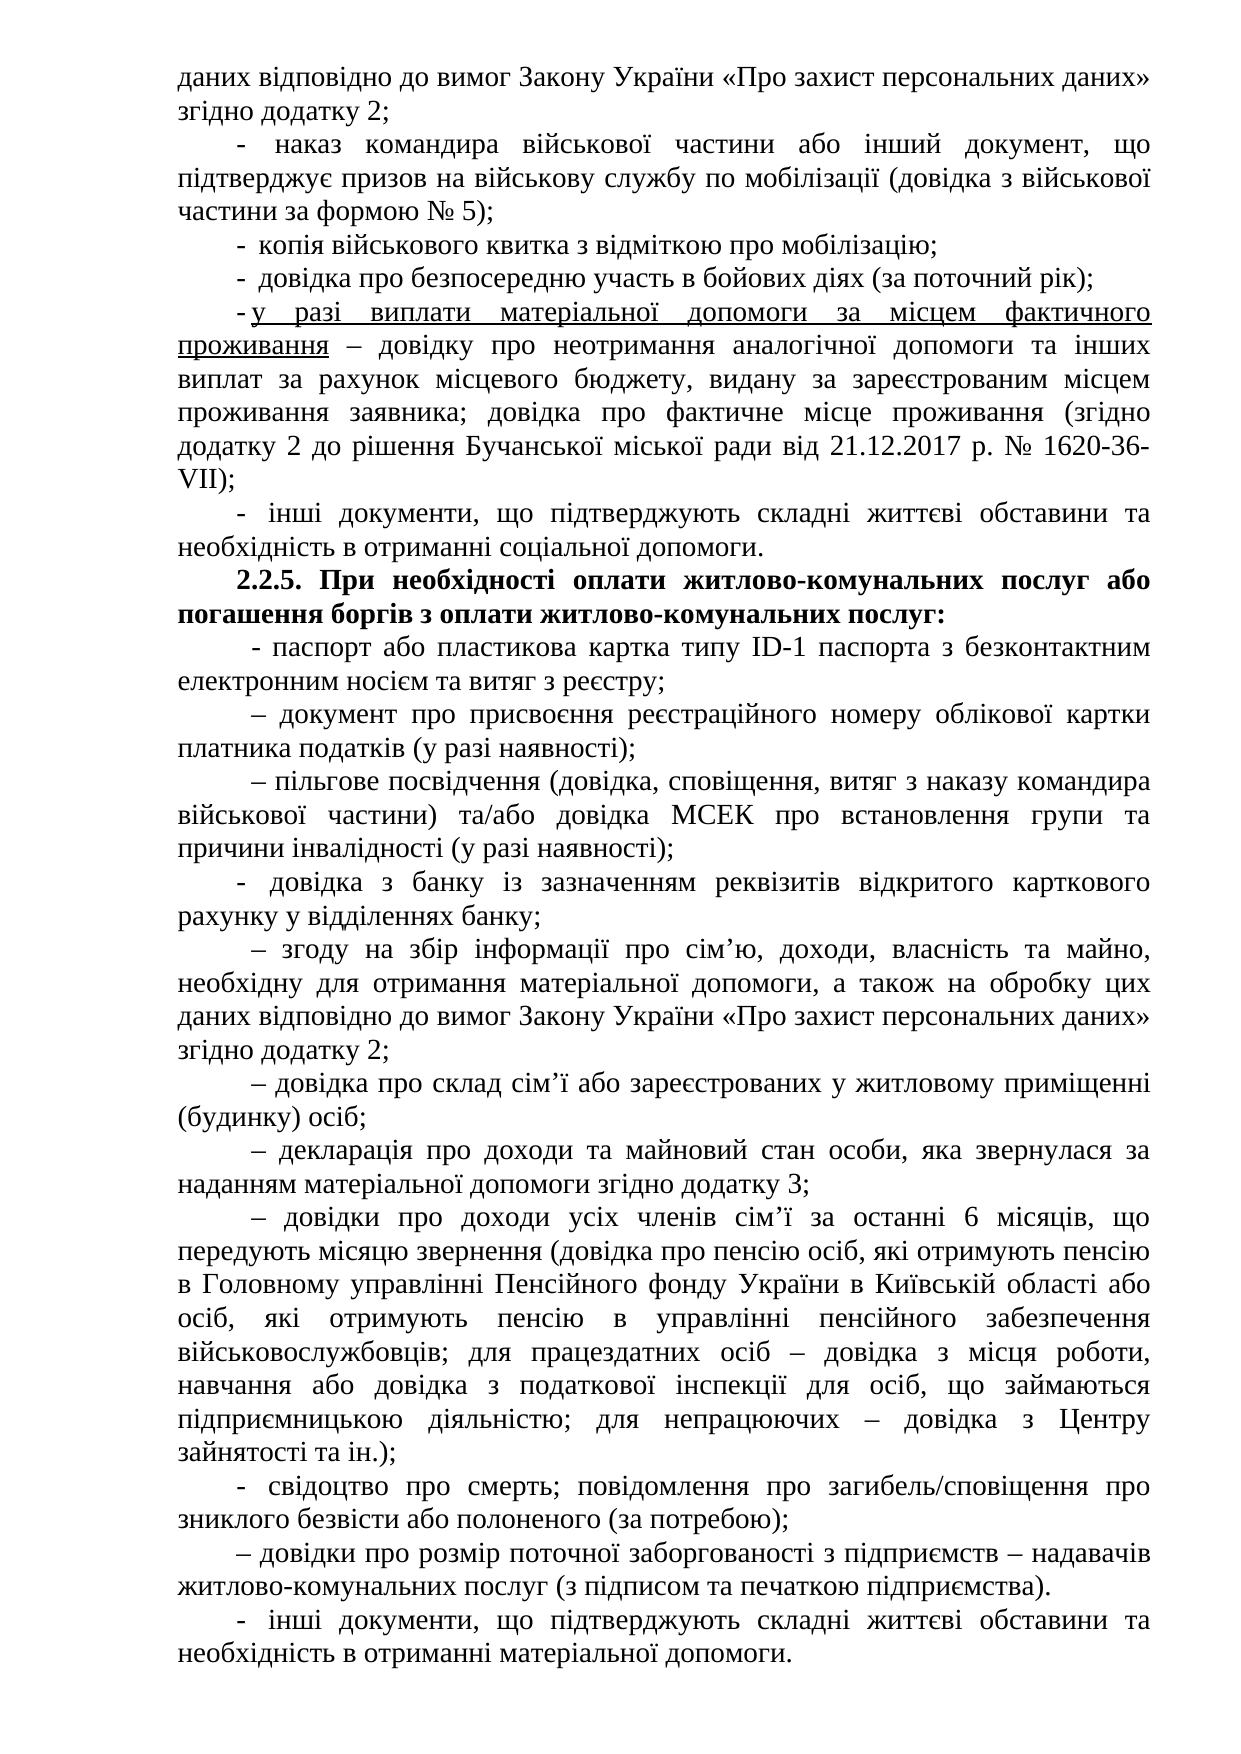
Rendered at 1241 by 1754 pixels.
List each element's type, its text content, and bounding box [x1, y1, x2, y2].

text – документ про присвоєння реєстраційного номеру облікової картки платника податків (у разі наявності); [177, 696, 1152, 763]
list інші документи, що підтверджують складні життєві обставини та необхідність в отриманні соціальної допомоги. [177, 495, 1152, 562]
text – довідки про доходи усіх членів сім’ї за останні 6 місяців, що передують місяцю звернення (довідка про пенсію осіб, які отримують пенсію в Головному управлінні Пенсійного фонду України в Київській області або осіб, які отримують пенсію в управлінні пенсійного забезпечення військовослужбовців; для працездатних осіб – довідка з місця роботи, навчання або довідка з податкової інспекції для осіб, що займаються підприємницькою діяльністю; для непрацюючих – довідка з Центру зайнятості та ін.); [177, 1199, 1152, 1468]
list наказ командира військової частини або інший документ, що підтверджує призов на військову службу по мобілізації (довідка з військової частини за формою № 5); [177, 126, 1152, 227]
list довідка про безпосередню участь в бойових діях (за поточний рік); [177, 260, 1152, 294]
text – довідки про розмір поточної заборгованості з підприємств – надавачів житлово-комунальних послуг (з підписом та печаткою підприємства). [177, 1535, 1152, 1602]
text – пільгове посвідчення (довідка, сповіщення, витяг з наказу командира військової частини) та/або довідка МСЕК про встановлення групи та причини інвалідності (у разі наявності); [177, 763, 1152, 864]
list свідоцтво про смерть; повідомлення про загибель/сповіщення про зниклого безвісти або полоненого (за потребою); [177, 1468, 1152, 1535]
list довідка з банку із зазначенням реквізитів відкритого карткового рахунку у відділеннях банку; [177, 864, 1152, 931]
text - паспорт або пластикова картка типу ІD-1 паспорта з безконтактним електронним носієм та витяг з реєстру; [177, 629, 1152, 696]
list інші документи, що підтверджують складні життєві обставини та необхідність в отриманні матеріальної допомоги. [177, 1602, 1152, 1669]
text – довідка про склад сім’ї або зареєстрованих у житловому приміщенні (будинку) осіб; [177, 1065, 1152, 1132]
text 2.2.5. При необхідності оплати житлово-комунальних послуг або погашення боргів з оплати житлово-комунальних послуг: [177, 562, 1152, 629]
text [177, 59, 1152, 126]
list копія військового квитка з відміткою про мобілізацію; [177, 227, 1152, 260]
text – декларація про доходи та майновий стан особи, яка звернулася за наданням матеріальної допомоги згідно додатку 3; [177, 1132, 1152, 1199]
list у разі виплати матеріальної допомоги за місцем фактичного проживання – довідку про неотримання аналогічної допомоги та інших виплат за рахунок місцевого бюджету, видану за зареєстрованим місцем проживання заявника; довідка про фактичне місце проживання (згідно додатку 2 до рішення Бучанської міської ради від 21.12.2017 р. № 1620-36-VII); [177, 294, 1152, 495]
